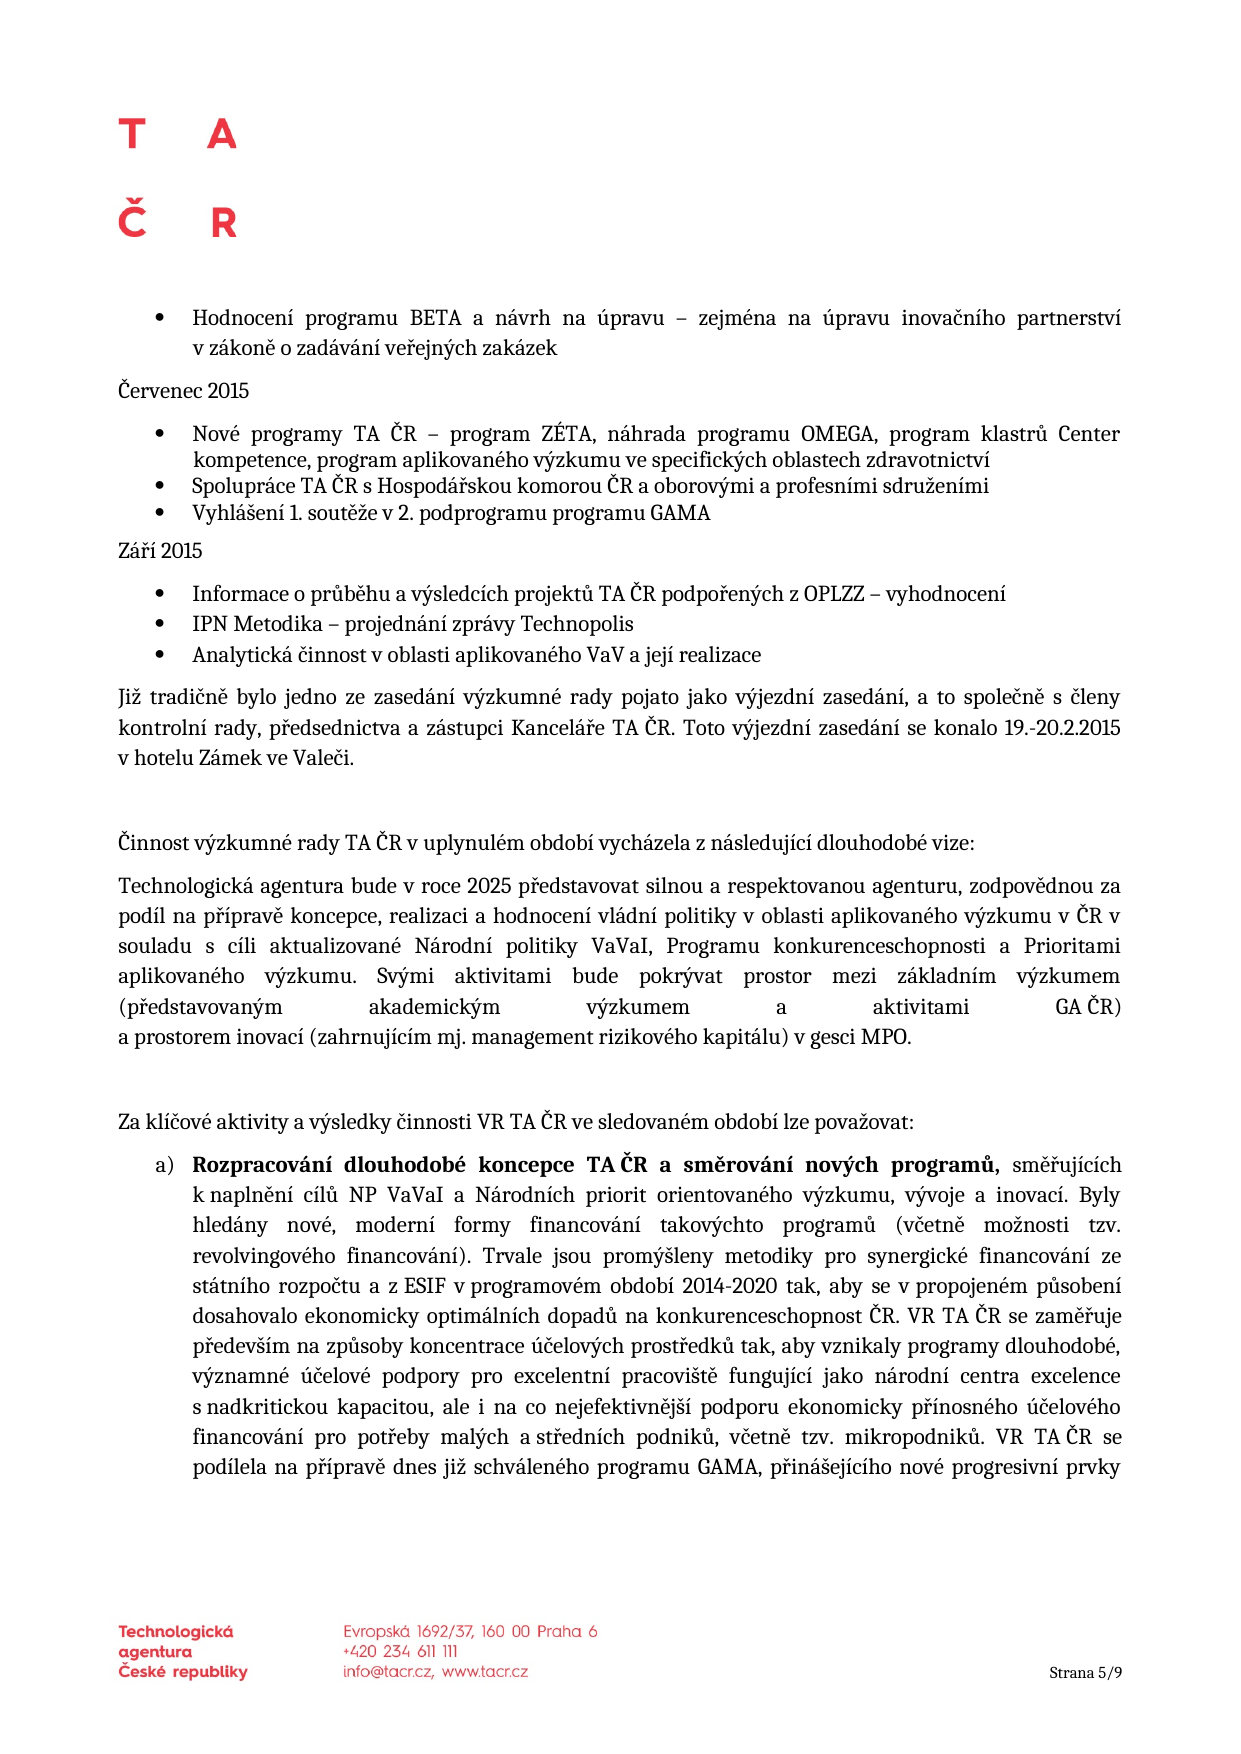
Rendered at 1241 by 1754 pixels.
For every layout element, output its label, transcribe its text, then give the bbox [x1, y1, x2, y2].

list Vyhlášení 1. soutěže v 2. podprogramu programu GAMA [156, 499, 1122, 526]
list Informace o průběhu a výsledcích projektů TA ČR podpořených z OPLZZ – vyhodnocení [156, 581, 1122, 607]
text Již tradičně bylo jedno ze zasedání výzkumné rady pojato jako výjezdní zasedání, a to společně s členy kontrolní rady, předsednictva a zástupci Kanceláře TA ČR. Toto výjezdní zasedání se konalo 19.-20.2.2015 v hotelu Zámek ve Valeči. [118, 684, 1122, 771]
picture [0, 1617, 609, 1754]
text Červenec 2015 [118, 378, 1122, 404]
text Technologická agentura bude v roce 2025 představovat silnou a respektovanou agenturu, zodpovědnou za podíl na přípravě koncepce, realizaci a hodnocení vládní politiky v oblasti aplikovaného výzkumu v ČR v souladu s cíli aktualizované Národní politiky VaVaI, Programu konkurenceschopnosti a Prioritami aplikovaného výzkumu. Svými aktivitami bude pokrývat prostor mezi základním výzkumem (představovaným akademickým výzkumem a aktivitami GA ČR) a prostorem inovací (zahrnujícím mj. management rizikového kapitálu) v gesci MPO. [118, 873, 1122, 1050]
picture [0, 0, 237, 237]
list Analytická činnost v oblasti aplikovaného VaV a její realizace [156, 641, 1122, 668]
text Září 2015 [118, 538, 1122, 564]
list IPN Metodika – projednání zprávy Technopolis [156, 611, 1122, 637]
list Spolupráce TA ČR s Hospodářskou komorou ČR a oborovými a profesními sdruženími [156, 473, 1122, 499]
text Činnost výzkumné rady TA ČR v uplynulém období vycházela z následující dlouhodobé vize: [118, 830, 1122, 856]
text Za klíčové aktivity a výsledky činnosti VR TA ČR ve sledovaném období lze považovat: [118, 1109, 1122, 1135]
list Nové programy TA ČR – program ZÉTA, náhrada programu OMEGA, program klastrů Center kompetence, program aplikovaného výzkumu ve specifických oblastech zdravotnictví [156, 420, 1122, 473]
list Hodnocení programu BETA a návrh na úpravu – zejména na úpravu inovačního partnerství v zákoně o zadávání veřejných zakázek [156, 305, 1122, 361]
